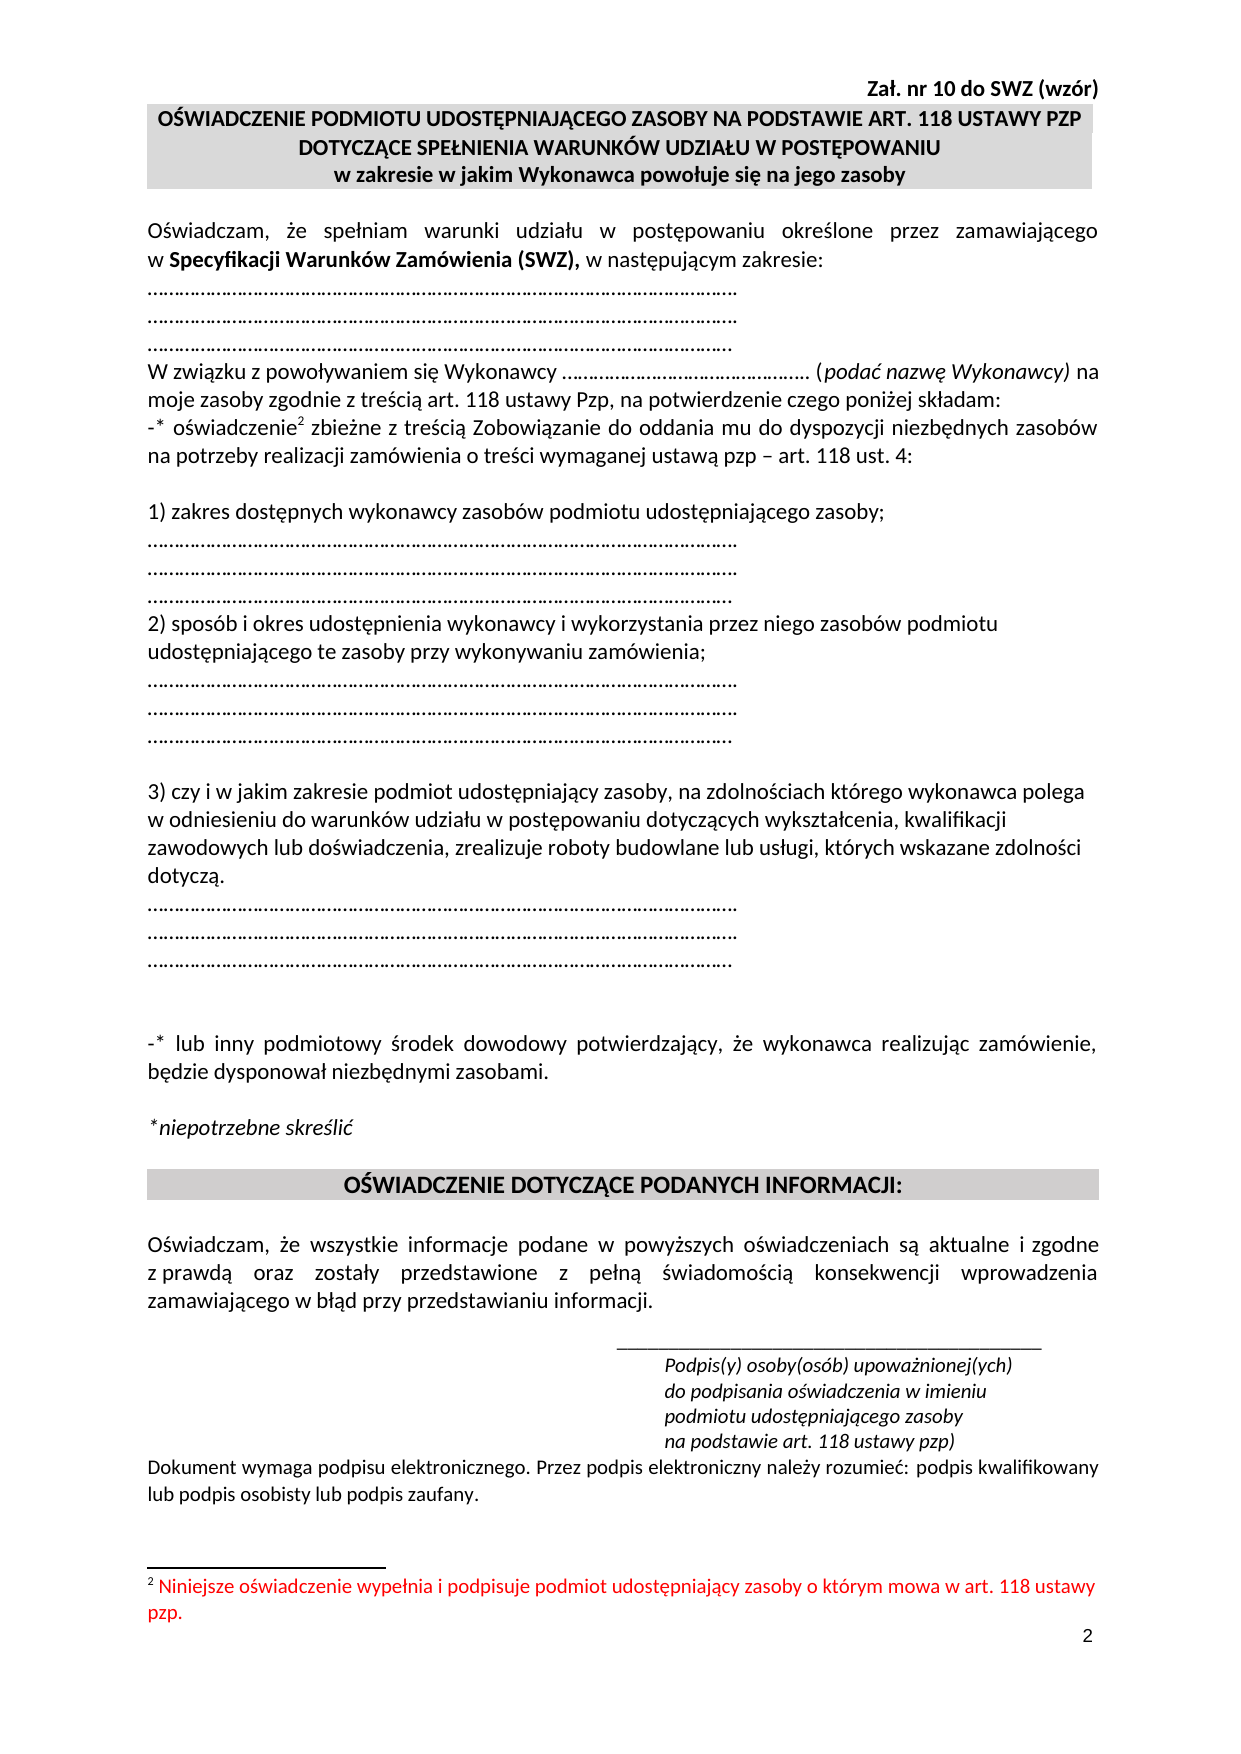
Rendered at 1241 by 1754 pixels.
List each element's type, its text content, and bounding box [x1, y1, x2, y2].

text DOTYCZĄCE SPEŁNIENIA WARUNKÓW UDZIAŁU W POSTĘPOWANIU [147, 133, 1092, 161]
text Oświadczam, że wszystkie informacje podane w powyższych oświadczeniach są aktualne i zgodne z prawdą oraz zostały przedstawione z pełną świadomością konsekwencji wprowadzenia zamawiającego w błąd przy przedstawianiu informacji. [147, 1230, 1099, 1314]
text …………………………………………………………………………………………………. [147, 693, 1099, 721]
text ………………………………………………………………………………………………… [147, 721, 1099, 749]
text …………………………………………………………………………………………………. [147, 917, 1099, 945]
text …………………………………………………………………………………………………. [147, 525, 1099, 553]
text _________________________________________ [147, 1327, 1099, 1352]
text …………………………………………………………………………………………………. [147, 889, 1099, 917]
text …………………………………………………………………………………………………. [147, 665, 1099, 693]
text w zakresie w jakim Wykonawca powołuje się na jego zasoby [147, 161, 1092, 189]
text W związku z powoływaniem się Wykonawcy ……………………………………….. (podać nazwę Wykonawcy) na moje zasoby zgodnie z treścią art. 118 ustawy Pzp, na potwierdzenie czego poniżej składam: [147, 357, 1099, 413]
text ………………………………………………………………………………………………… [147, 945, 1099, 973]
text …………………………………………………………………………………………………. [147, 301, 1099, 329]
text OŚWIADCZENIE DOTYCZĄCE PODANYCH INFORMACJI: [147, 1169, 1099, 1200]
text *niepotrzebne skreślić [147, 1113, 1099, 1141]
text -* oświadczenie zbieżne z treścią Zobowiązanie do oddania mu do dyspozycji niezbędnych zasobów na potrzeby realizacji zamówienia o treści wymaganej ustawą pzp – art. 118 ust. 4: [147, 413, 1099, 469]
text podmiotu udostępniającego zasoby [664, 1403, 1099, 1429]
text Podpis(y) osoby(osób) upoważnionej(ych) [664, 1352, 1099, 1378]
text Oświadczam, że spełniam warunki udziału w postępowaniu określone przez zamawiającego w Specyfikacji Warunków Zamówienia (SWZ), w następującym zakresie: [147, 217, 1099, 273]
text na podstawie art. 118 ustawy pzp) [664, 1429, 1099, 1454]
text 2) sposób i okres udostępnienia wykonawcy i wykorzystania przez niego zasobów podmiotu udostępniającego te zasoby przy wykonywaniu zamówienia; [147, 609, 1099, 665]
text 3) czy i w jakim zakresie podmiot udostępniający zasoby, na zdolnościach którego wykonawca polega w odniesieniu do warunków udziału w postępowaniu dotyczących wykształcenia, kwalifikacji zawodowych lub doświadczenia, zrealizuje roboty budowlane lub usługi, których wskazane zdolności dotyczą. [147, 777, 1099, 889]
text do podpisania oświadczenia w imieniu [664, 1378, 1099, 1403]
text 1) zakres dostępnych wykonawcy zasobów podmiotu udostępniającego zasoby; [147, 497, 1099, 525]
text …………………………………………………………………………………………………. [147, 273, 1099, 301]
text OŚWIADCZENIE PODMIOTU UDOSTĘPNIAJĄCEGO ZASOBY NA PODSTAWIE ART. 118 USTAWY PZP [147, 104, 1093, 133]
text -* lub inny podmiotowy środek dowodowy potwierdzający, że wykonawca realizując zamówienie, będzie dysponował niezbędnymi zasobami. [147, 1029, 1099, 1085]
text ………………………………………………………………………………………………… [147, 581, 1099, 609]
text …………………………………………………………………………………………………. [147, 553, 1099, 581]
text Dokument wymaga podpisu elektronicznego. Przez podpis elektroniczny należy rozumieć: podpis kwalifikowany lub podpis osobisty lub podpis zaufany. [147, 1454, 1099, 1507]
text ………………………………………………………………………………………………… [147, 329, 1099, 357]
